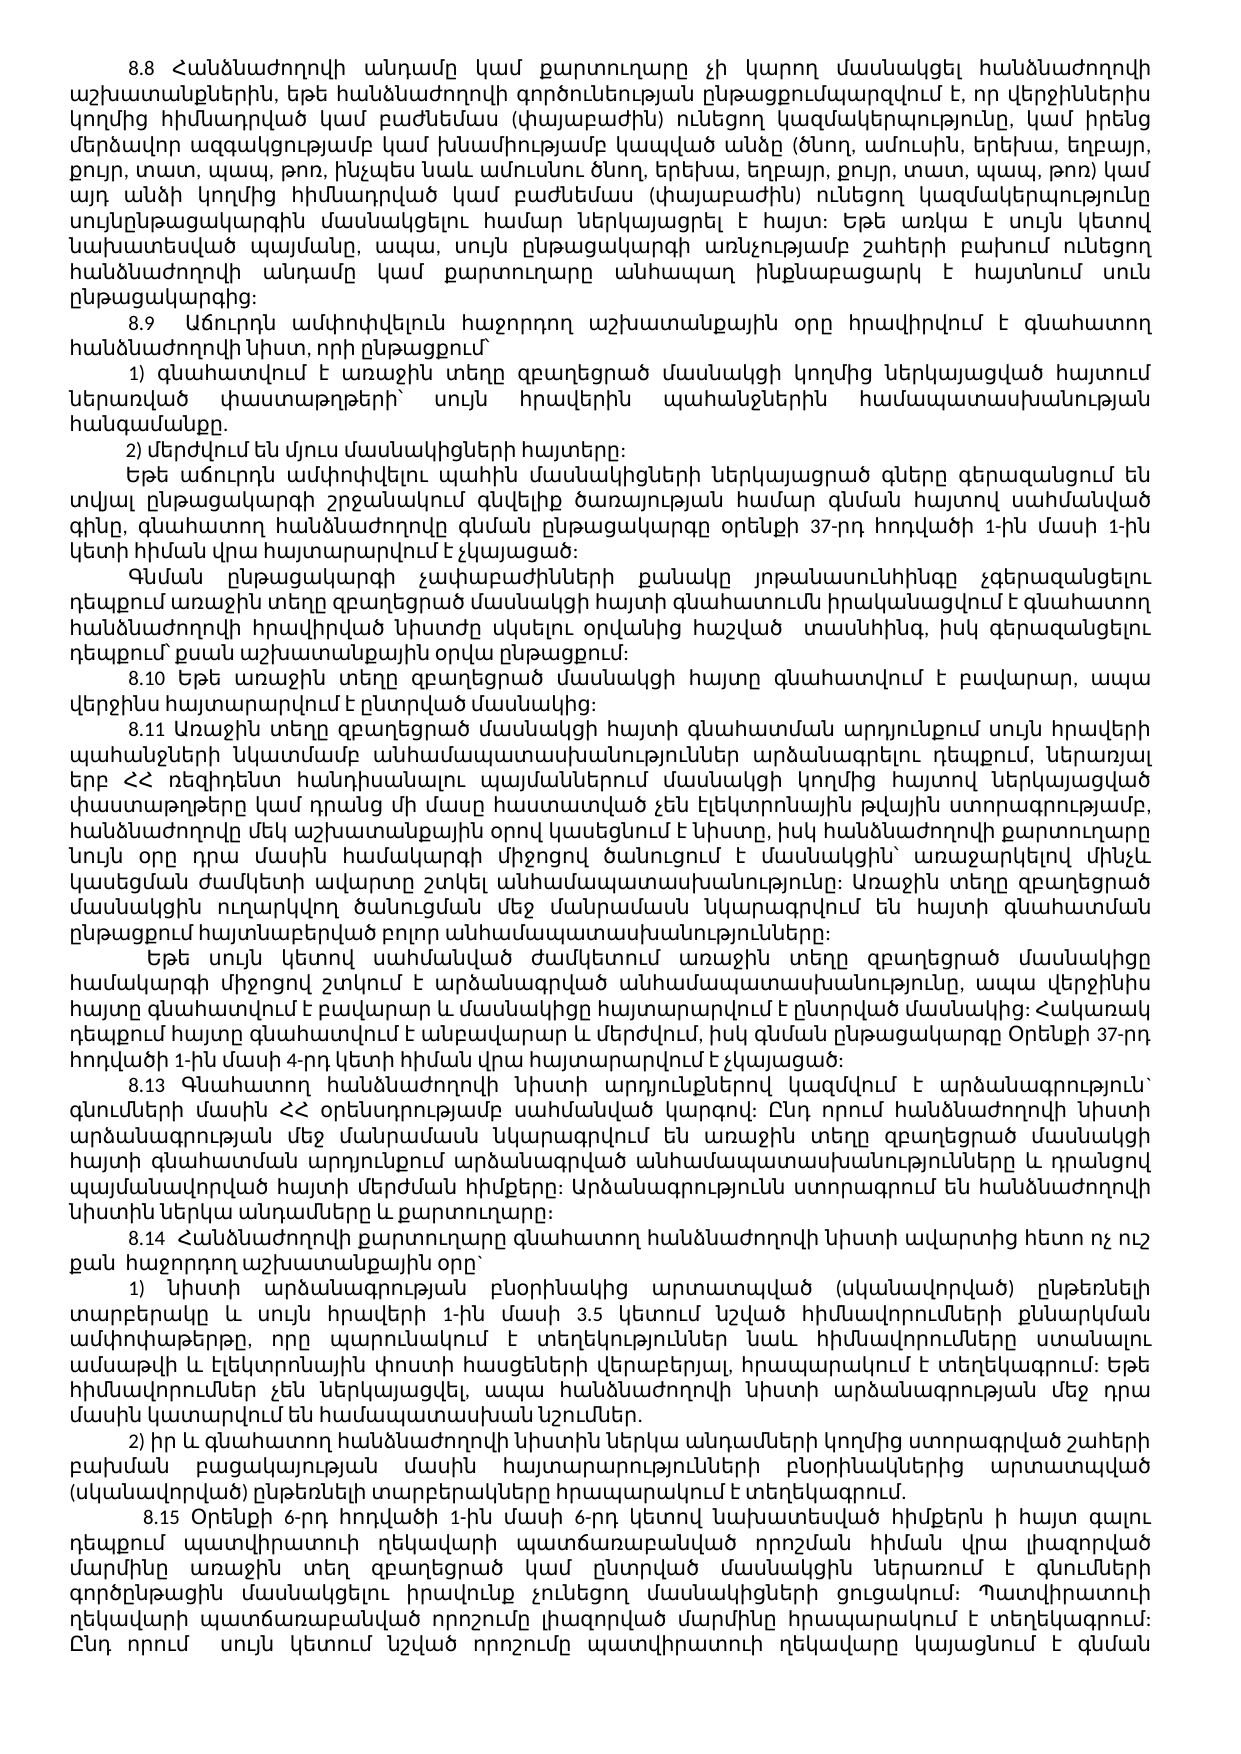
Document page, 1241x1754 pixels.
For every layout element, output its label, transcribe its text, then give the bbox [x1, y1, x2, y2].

text 8.13 Գնահատող հանձնաժողովի նիստի արդյունքներով կազմվում է արձանագրություն` գնումների մասին ՀՀ օրենսդրությամբ սահմանված կարգով: Ընդ որում հանձնաժողովի նիստի արձանագրության մեջ մանրամասն նկարագրվում են առաջին տեղը զբաղեցրած մասնակցի հայտի գնահատման արդյունքում արձանագրված անհամապատասխանությունները և դրանցով պայմանավորված հայտի մերժման հիմքերը: Արձանագրությունն ստորագրում են հանձնաժողովի նիստին ներկա անդամները և քարտուղարը։ [69, 1072, 1152, 1225]
text Եթե աճուրդն ամփոփվելու պահին մասնակիցների ներկայացրած գները գերազանցում են տվյալ ընթացակարգի շրջանակում գնվելիք ծառայության համար գնման հայտով սահմանված գինը, գնահատող հանձնաժողովը գնման ընթացակարգը օրենքի 37-րդ հոդվածի 1-ին մասի 1-ին կետի հիման վրա հայտարարվում է չկայացած: [69, 462, 1152, 564]
text 2) մերժվում են մյուս մասնակիցների հայտերը: [69, 437, 1152, 462]
text 8.8 Հանձնաժողովի անդամը կամ քարտուղարը չի կարող մասնակցել հանձնաժողովի աշխատանքներին, եթե հանձնաժողովի գործունեության ընթացքումպարզվում է, որ վերջիններիս կողմից հիմնադրված կամ բաժնեմաս (փայաբաժին) ունեցող կազմակերպությունը, կամ իրենց մերձավոր ազգակցությամբ կամ խնամիությամբ կապված անձը (ծնող, ամուսին, երեխա, եղբայր, քույր, տատ, պապ, թոռ, ինչպես նաև ամուսնու ծնող, երեխա, եղբայր, քույր, տատ, պապ, թոռ) կամ այդ անձի կողմից հիմնադրված կամ բաժնեմաս (փայաբաժին) ունեցող կազմակերպությունը սույնընթացակարգին մասնակցելու համար ներկայացրել է հայտ: Եթե առկա է սույն կետով նախատեսված պայմանը, ապա, սույն ընթացակարգի առնչությամբ շահերի բախում ունեցող հանձնաժողովի անդամը կամ քարտուղարը անհապաղ ինքնաբացարկ է հայտնում սուն ընթացակարգից: [69, 56, 1152, 310]
text 1) նիստի արձանագրության բնօրինակից արտատպված (սկանավորված) ընթեռնելի տարբերակը և սույն հրավերի 1-ին մասի 3.5 կետում նշված հիմնավորումների քննարկման ամփոփաթերթը, որը պարունակում է տեղեկություններ նաև հիմնավորումները ստանալու ամսաթվի և էլեկտրոնային փոստի հասցեների վերաբերյալ, հրապարակում է տեղեկագրում: Եթե հիմնավորումներ չեն ներկայացվել, ապա հանձնաժողովի նիստի արձանագրության մեջ դրա մասին կատարվում են համապատասխան նշումներ. [69, 1276, 1152, 1428]
text 1) գնահատվում է առաջին տեղը զբաղեցրած մասնակցի կողմից ներկայացված հայտում ներառված փաստաթղթերի՝ սույն հրավերին պահանջներին համապատասխանության հանգամանքը. [69, 361, 1152, 437]
text 8.11 Առաջին տեղը զբաղեցրած մասնակցի հայտի գնահատման արդյունքում սույն հրավերի պահանջների նկատմամբ անհամապատասխանություններ արձանագրելու դեպքում, ներառյալ երբ ՀՀ ռեզիդենտ հանդիսանալու պայմաններում մասնակցի կողմից հայտով ներկայացված փաստաթղթերը կամ դրանց մի մասը հաստատված չեն էլեկտրոնային թվային ստորագրությամբ, հանձնաժողովը մեկ աշխատանքային օրով կասեցնում է նիստը, իսկ հանձնաժողովի քարտուղարը նույն օրը դրա մասին համակարգի միջոցով ծանուցում է մասնակցին՝ առաջարկելով մինչև կասեցման ժամկետի ավարտը շտկել անհամապատասխանությունը: Առաջին տեղը զբաղեցրած մասնակցին ուղարկվող ծանուցման մեջ մանրամասն նկարագրվում են հայտի գնահատման ընթացքում հայտնաբերված բոլոր անհամապատասխանությունները: [69, 716, 1152, 945]
text Եթե սույն կետով սահմանված ժամկետում առաջին տեղը զբաղեցրած մասնակիցը համակարգի միջոցով շտկում է արձանագրված անհամապատասխանությունը, ապա վերջինիս հայտը գնահատվում է բավարար և մասնակիցը հայտարարվում է ընտրված մասնակից: Հակառակ դեպքում հայտը գնահատվում է անբավարար և մերժվում, իսկ գնման ընթացակարգը Օրենքի 37-րդ հոդվածի 1-ին մասի 4-րդ կետի հիման վրա հայտարարվում է չկայացած: [69, 945, 1152, 1072]
text 8.9 Աճուրդն ամփոփվելուն հաջորդող աշխատանքային օրը հրավիրվում է գնահատող հանձնաժողովի նիստ, որի ընթացքում՝ [69, 310, 1152, 361]
text 8.14 Հանձնաժողովի քարտուղարը գնահատող հանձնաժողովի նիստի ավարտից հետո ոչ ուշ քան հաջորդող աշխատանքային օրը` [69, 1225, 1152, 1276]
text 8.10 Եթե առաջին տեղը զբաղեցրած մասնակցի հայտը գնահատվում է բավարար, ապա վերջինս հայտարարվում է ընտրված մասնակից: [69, 666, 1152, 716]
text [69, 1504, 1152, 1657]
text Գնման ընթացակարգի չափաբաժինների քանակը յոթանասունհինգը չգերազանցելու դեպքում առաջին տեղը զբաղեցրած մասնակցի հայտի գնահատումն իրականացվում է գնահատող հանձնաժողովի հրավիրված նիստժը սկսելու օրվանից հաշված տասնհինգ, իսկ գերազանցելու դեպքում՝ քսան աշխատանքային օրվա ընթացքում: [69, 564, 1152, 666]
text 2) իր և գնահատող հանձնաժողովի նիստին ներկա անդամների կողմից ստորագրված շահերի բախման բացակայության մասին հայտարարությունների բնօրինակներից արտատպված (սկանավորված) ընթեռնելի տարբերակները հրապարակում է տեղեկագրում. [69, 1428, 1152, 1504]
